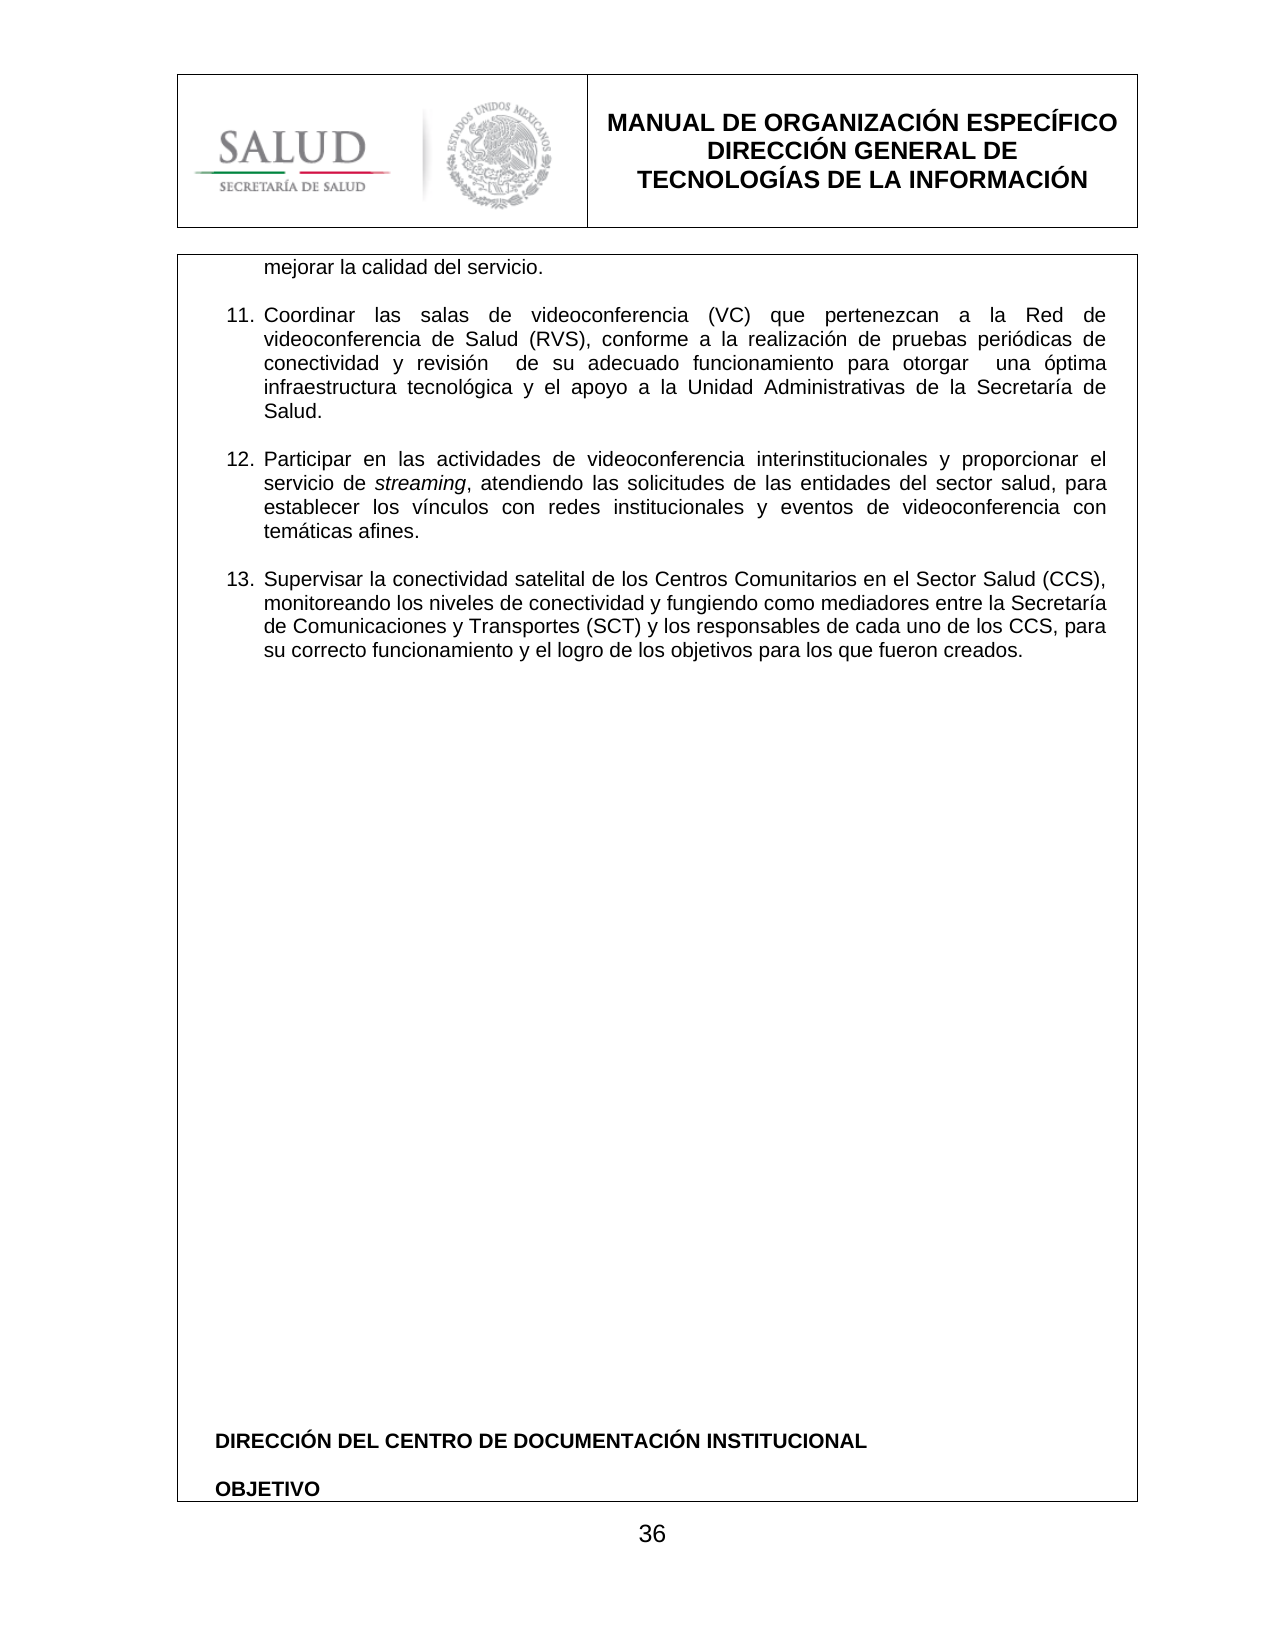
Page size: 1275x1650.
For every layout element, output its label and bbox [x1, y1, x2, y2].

picture [180, 92, 558, 224]
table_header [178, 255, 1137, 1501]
